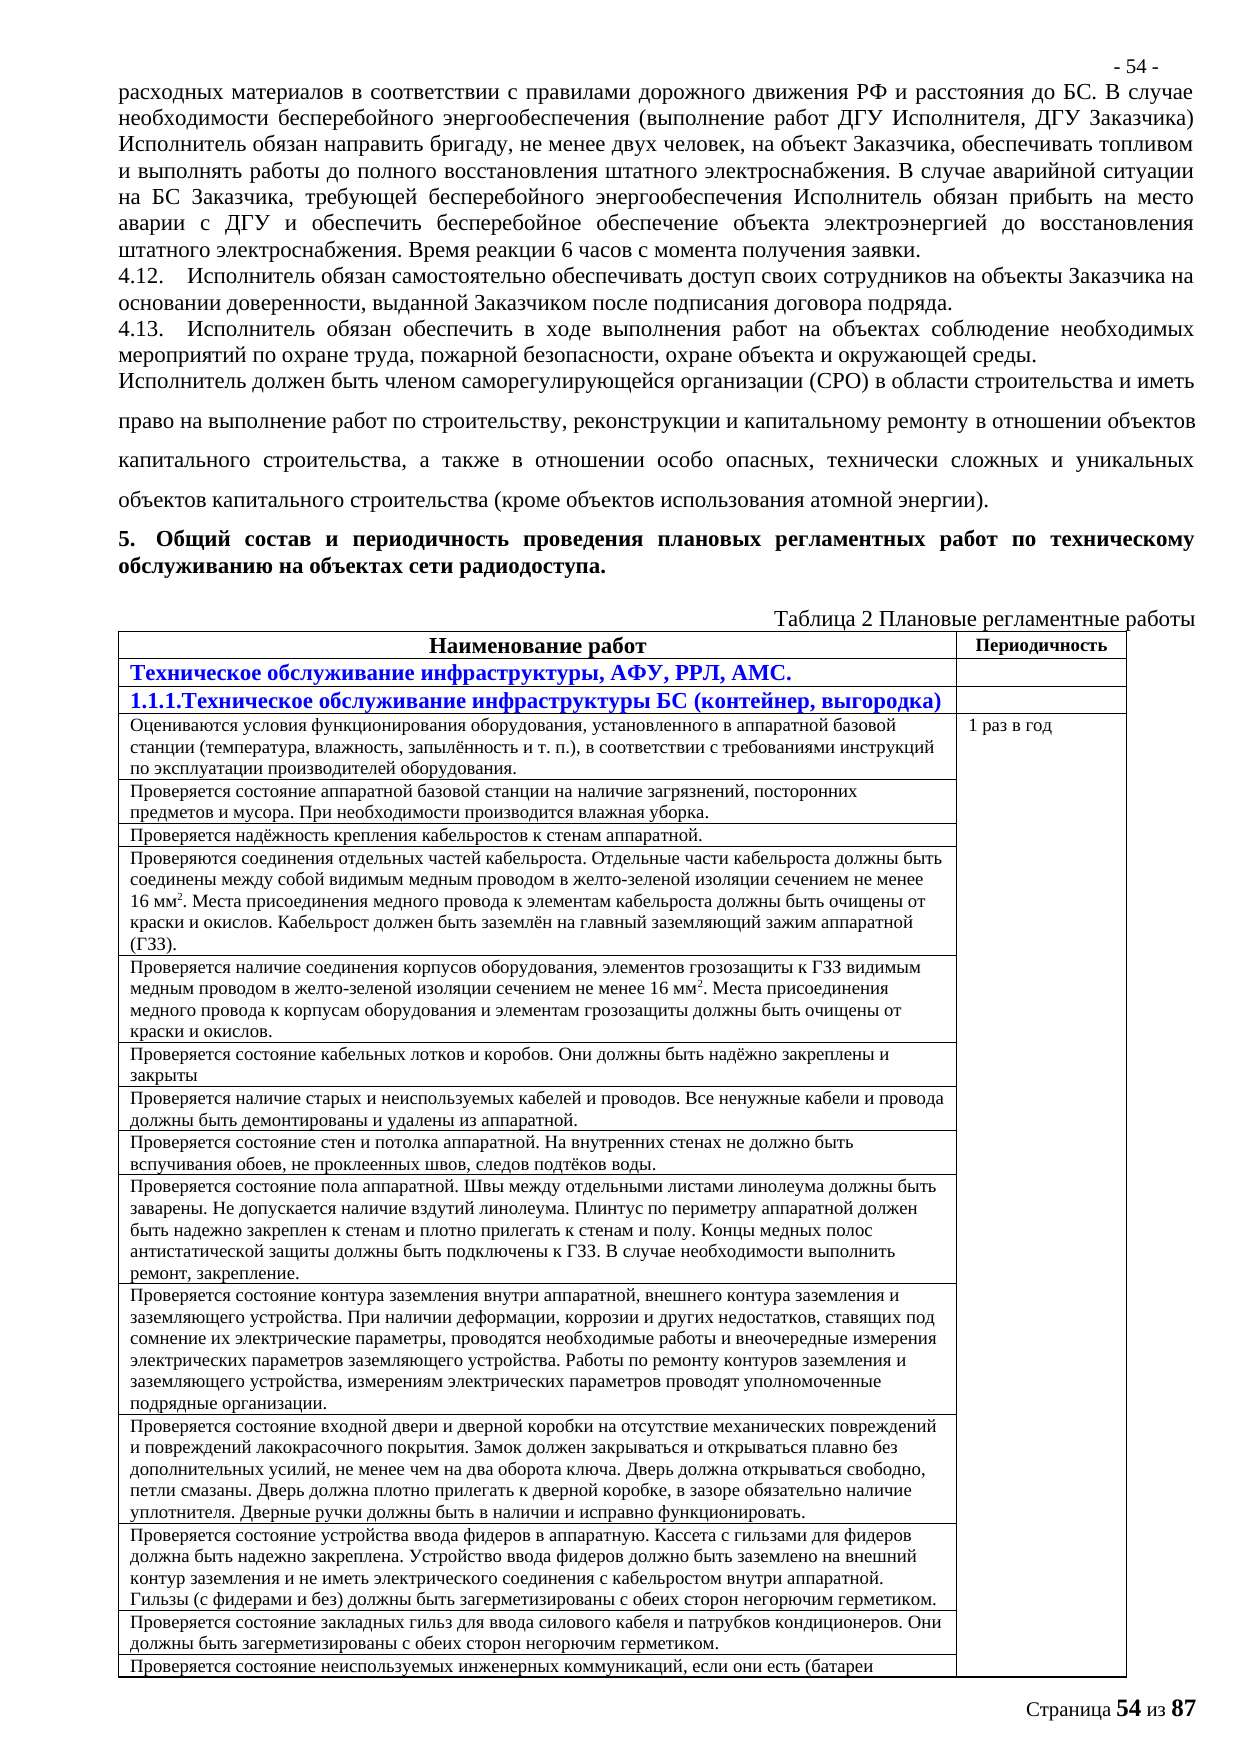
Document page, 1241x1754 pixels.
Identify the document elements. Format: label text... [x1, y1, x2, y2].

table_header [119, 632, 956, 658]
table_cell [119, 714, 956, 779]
list Исполнитель обязан самостоятельно обеспечивать доступ своих сотрудников на объекты Заказчика на основании доверенности, выданной Заказчиком после подписания договора подряда. [118, 262, 1196, 315]
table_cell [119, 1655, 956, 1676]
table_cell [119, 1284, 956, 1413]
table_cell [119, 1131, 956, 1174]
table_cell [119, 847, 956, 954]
list Исполнитель обязан обеспечить в ходе выполнения работ на объектах соблюдение необходимых мероприятий по охране труда, пожарной безопасности, охране объекта и окружающей среды. [118, 315, 1196, 368]
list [118, 78, 1196, 262]
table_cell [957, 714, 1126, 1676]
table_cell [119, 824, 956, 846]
text Исполнитель должен быть членом саморегулирующейся организации (СРО) в области строительства и иметь право на выполнение работ по строительству, реконструкции и капитальному ремонту в отношении объектов капитального строительства, а также в отношении особо опасных, технически сложных и уникальных объектов капитального строительства (кроме объектов использования атомной энергии). [118, 368, 1196, 512]
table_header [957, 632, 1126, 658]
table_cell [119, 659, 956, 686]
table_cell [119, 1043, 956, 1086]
text Таблица 2 Плановые регламентные работы [118, 604, 1196, 631]
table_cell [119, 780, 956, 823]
list Общий состав и периодичность проведения плановых регламентных работ по техническому обслуживанию на объектах сети радиодоступа. [118, 526, 1196, 578]
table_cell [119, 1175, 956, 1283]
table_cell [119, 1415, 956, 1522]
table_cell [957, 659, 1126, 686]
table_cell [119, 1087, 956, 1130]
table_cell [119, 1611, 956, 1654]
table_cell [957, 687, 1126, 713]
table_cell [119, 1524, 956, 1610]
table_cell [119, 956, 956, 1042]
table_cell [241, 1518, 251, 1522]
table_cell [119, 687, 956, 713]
